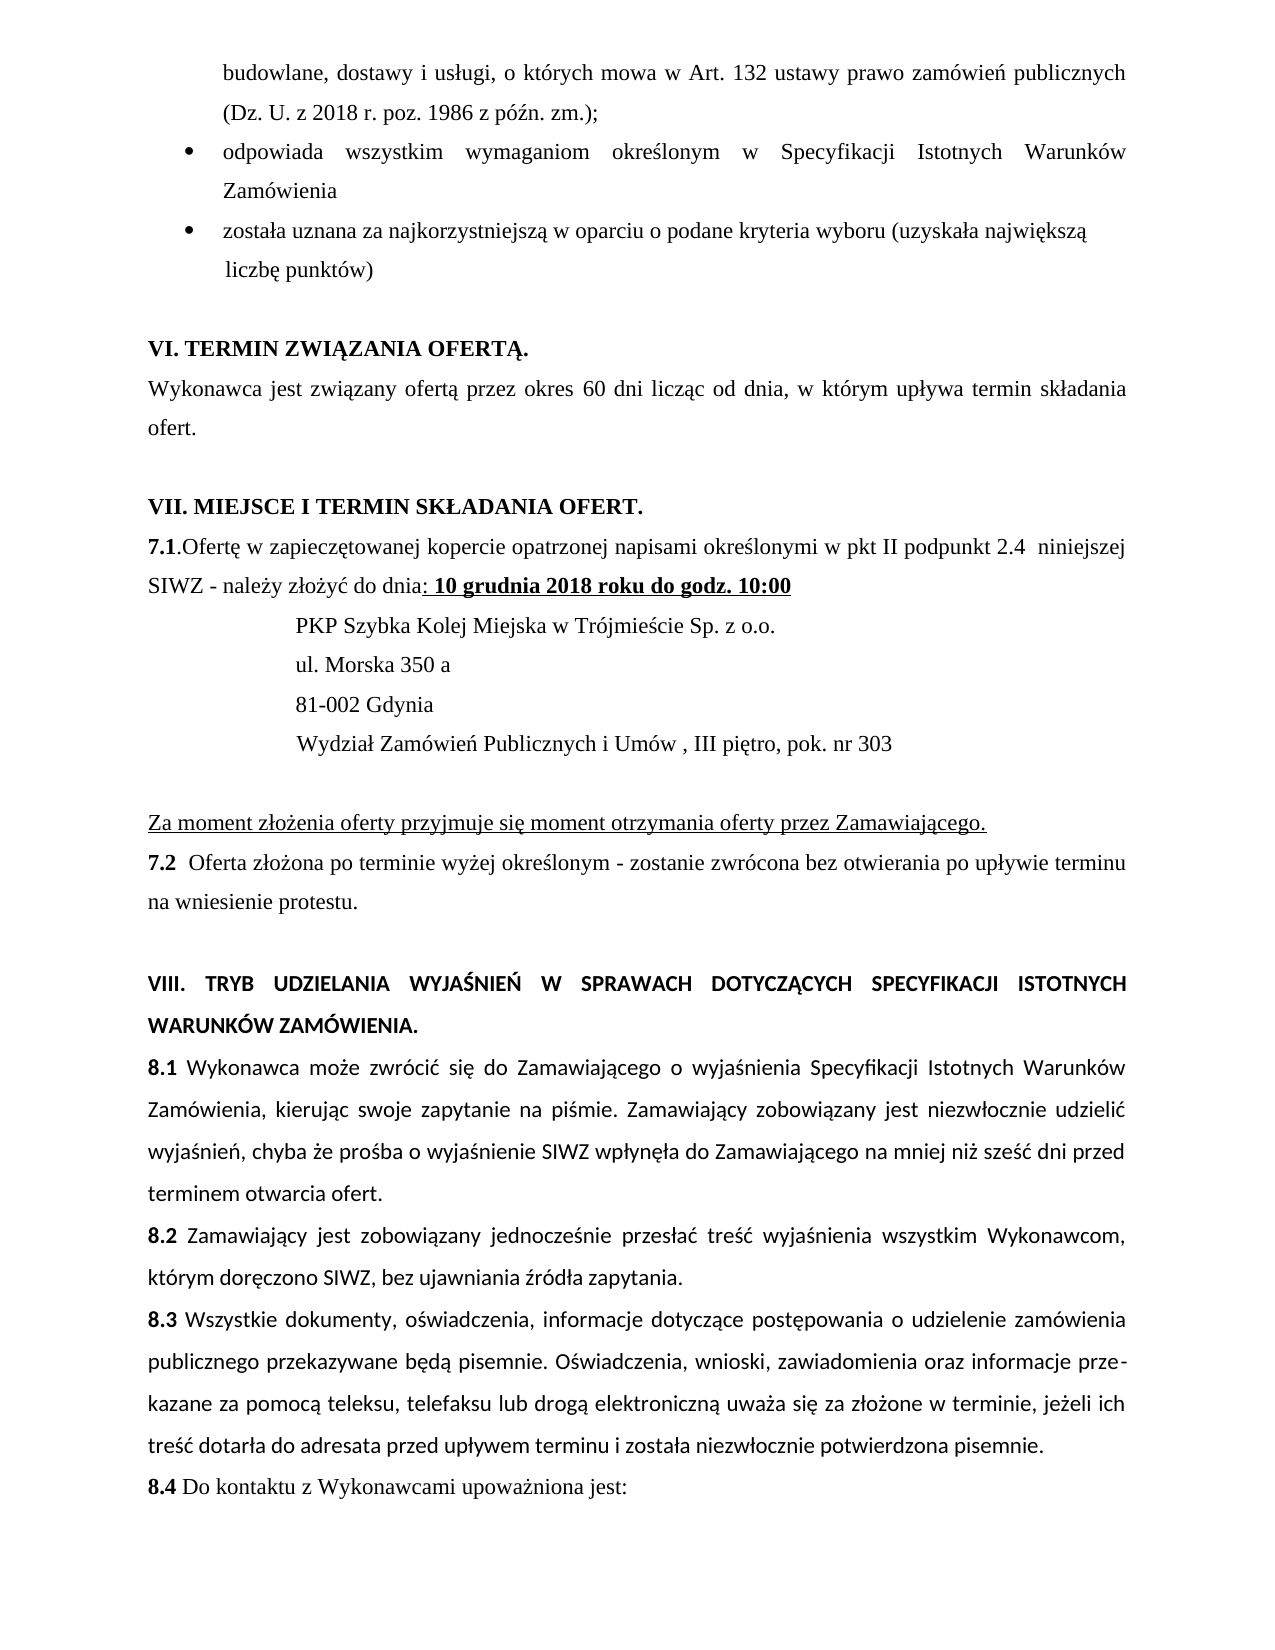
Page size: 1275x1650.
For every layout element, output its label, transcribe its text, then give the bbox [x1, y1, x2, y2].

text 8.2 Zamawiający jest zobowiązany jednocześnie przesłać treść wyjaśnienia wszystkim Wykonawcom, którym doręczono SIWZ, bez ujawniania źródła zapytania. [148, 1221, 1127, 1291]
text ul. Morska [148, 651, 1127, 678]
text 8.4 Do kontaktu z Wykonawcami upoważniona jest: [148, 1473, 1127, 1500]
text PKP Szybka Kolej Miejska w Trójmieście Sp. z o.o. [148, 612, 1127, 638]
text Wydział Zamówień Publicznych i Umów , III piętro, pok. nr 303 [148, 730, 1127, 757]
text liczbę punktów) [185, 256, 1127, 283]
text 8.1 Wykonawca może zwrócić się do Zamawiającego o wyjaśnienia Specyfikacji Istotnych Warunków Zamówienia, kierując swoje zapytanie na piśmie. Zamawiający zobowiązany jest niezwłocznie udzielić wyjaśnień, chyba że prośba o wyjaśnienie SIWZ wpłynęła do Zamawiającego na mniej niż sześć dni przed terminem otwarcia ofert. [148, 1053, 1127, 1207]
list Oferta złożona po terminie wyżej określonym - zostanie zwrócona bez otwierania po upływie terminu na wniesienie protestu. [148, 849, 1127, 914]
text VII. MIEJSCE I TERMIN SKŁADANIA OFERT. [148, 493, 1127, 520]
text VIII. TRYB UDZIELANIA WYJAŚNIEŃ W SPRAWACH DOTYCZĄCYCH SPECYFIKACJI ISTOTNYCH WARUNKÓW ZAMÓWIENIA. [148, 969, 1127, 1039]
text Za moment złożenia oferty przyjmuje się moment otrzymania oferty przez Zamawiającego. [148, 809, 1127, 836]
text Wykonawca jest związany ofertą przez okres 60 dni licząc od dnia, w którym upływa termin składania ofert. [148, 375, 1127, 441]
text 8.3 Wszystkie dokumenty, oświadczenia, informacje dotyczące postępowania o udzielenie zamówienia publicznego przekazywane będą pisemnie. Oświadczenia, wnioski, zawiadomienia oraz informacje przekazane za pomocą teleksu, telefaksu lub drogą elektroniczną uważa się za złożone w terminie, jeżeli ich treść dotarła do adresata przed upływem terminu i została niezwłocznie potwierdzona pisemnie. [148, 1305, 1127, 1459]
list odpowiada wszystkim wymaganiom określonym w Specyfikacji Istotnych Warunków Zamówienia [185, 138, 1127, 204]
text 81-002 Gdynia [148, 691, 1127, 717]
list została uznana za najkorzystniejszą w oparciu o podane kryteria wyboru (uzyskała największą [185, 217, 1127, 243]
text VI. TERMIN ZWIĄZANIA OFERTĄ. [148, 335, 1127, 362]
text 7.1.Ofertę w zapieczętowanej kopercie opatrzonej napisami określonymi w pkt II podpunkt 2.4 niniejszej SIWZ - należy złożyć do dnia: 10 grudnia 2018 roku do godz. 10:00 [148, 533, 1127, 599]
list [185, 59, 1127, 125]
